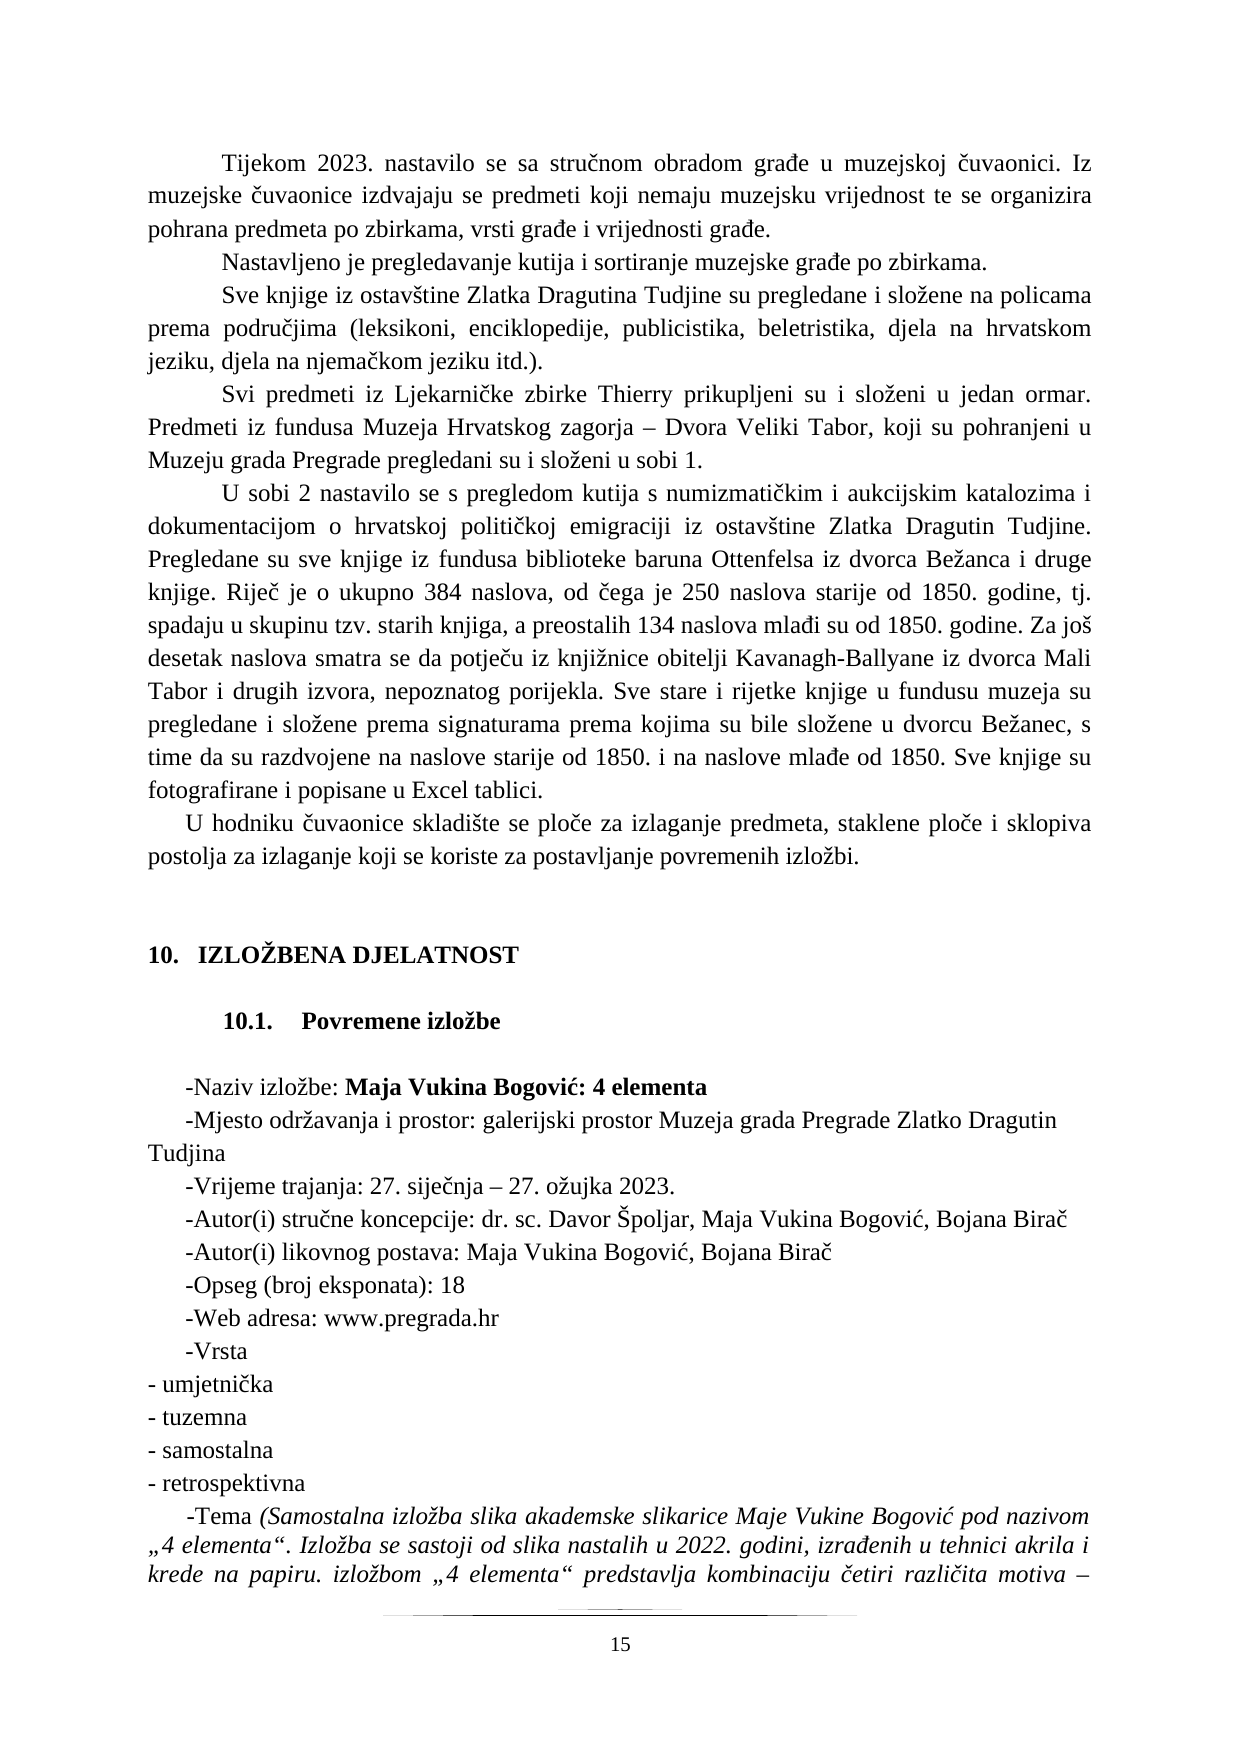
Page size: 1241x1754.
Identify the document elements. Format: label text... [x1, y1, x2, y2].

text -Autor(i) stručne koncepcije: dr. sc. Davor Špoljar, Maja Vukina Bogović, Bojana Birač [148, 1204, 1093, 1233]
text - umjetnička [148, 1369, 1093, 1398]
list IZLOŽBENA DJELATNOST [148, 940, 1093, 969]
text -Autor(i) likovnog postava: Maja Vukina Bogović, Bojana Birač [148, 1237, 1093, 1266]
text -Vrijeme trajanja: 27. siječnja – 27. ožujka 2023. [148, 1171, 1093, 1200]
text U hodniku čuvaonice skladište se ploče za izlaganje predmeta, staklene ploče i sklopiva postolja za izlaganje koji se koriste za postavljanje povremenih izložbi. [148, 808, 1093, 870]
text U sobi 2 nastavilo se s pregledom kutija s numizmatičkim i aukcijskim katalozima i dokumentacijom o hrvatskoj političkoj emigraciji iz ostavštine Zlatka Dragutin Tudjine. Pregledane su sve knjige iz fundusa biblioteke baruna Ottenfelsa iz dvorca Bežanca i druge knjige. Riječ je o ukupno 384 naslova, od čega je 250 naslova starije od 1850. godine, tj. spadaju u skupinu tzv. starih knjiga, a preostalih 134 naslova mlađi su od 1850. godine. Za još desetak naslova smatra se da potječu iz knjižnice obitelji Kavanagh-Ballyane iz dvorca Mali Tabor i drugih izvora, nepoznatog porijekla. Sve stare i rijetke knjige u fundusu muzeja su pregledane i složene prema signaturama prema kojima su bile složene u dvorcu Bežanec, s time da su razdvojene na naslove starije od 1850. i na naslove mlađe od 1850. Sve knjige su fotografirane i popisane u Excel tablici. [148, 478, 1093, 804]
text -Opseg (broj eksponata): 18 [148, 1270, 1093, 1299]
text -Mjesto održavanja i prostor: galerijski prostor Muzeja grada Pregrade Zlatko Dragutin Tudjina [148, 1105, 1093, 1167]
text -Naziv izložbe: Maja Vukina Bogović: 4 elementa [148, 1072, 1093, 1101]
text -Vrsta [148, 1336, 1093, 1365]
text -Web adresa: www.pregrada.hr [148, 1303, 1093, 1332]
list Povremene izložbe [223, 1006, 1093, 1035]
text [148, 1501, 1093, 1588]
text - samostalna [148, 1435, 1093, 1464]
text Nastavljeno je pregledavanje kutija i sortiranje muzejske građe po zbirkama. [148, 247, 1093, 275]
text Sve knjige iz ostavštine Zlatka Dragutina Tudjine su pregledane i složene na policama prema područjima (leksikoni, enciklopedije, publicistika, beletristika, djela na hrvatskom jeziku, djela na njemačkom jeziku itd.). [148, 280, 1093, 374]
text Svi predmeti iz Ljekarničke zbirke Thierry prikupljeni su i složeni u jedan ormar. Predmeti iz fundusa Muzeja Hrvatskog zagorja – Dvora Veliki Tabor, koji su pohranjeni u Muzeju grada Pregrade pregledani su i složeni u sobi 1. [148, 379, 1093, 473]
text - retrospektivna [148, 1468, 1093, 1497]
text Tijekom 2023. nastavilo se sa stručnom obradom građe u muzejskoj čuvaonici. Iz muzejske čuvaonice izdvajaju se predmeti koji nemaju muzejsku vrijednost te se organizira pohrana predmeta po zbirkama, vrsti građe i vrijednosti građe. [148, 148, 1093, 242]
text - tuzemna [148, 1402, 1093, 1431]
